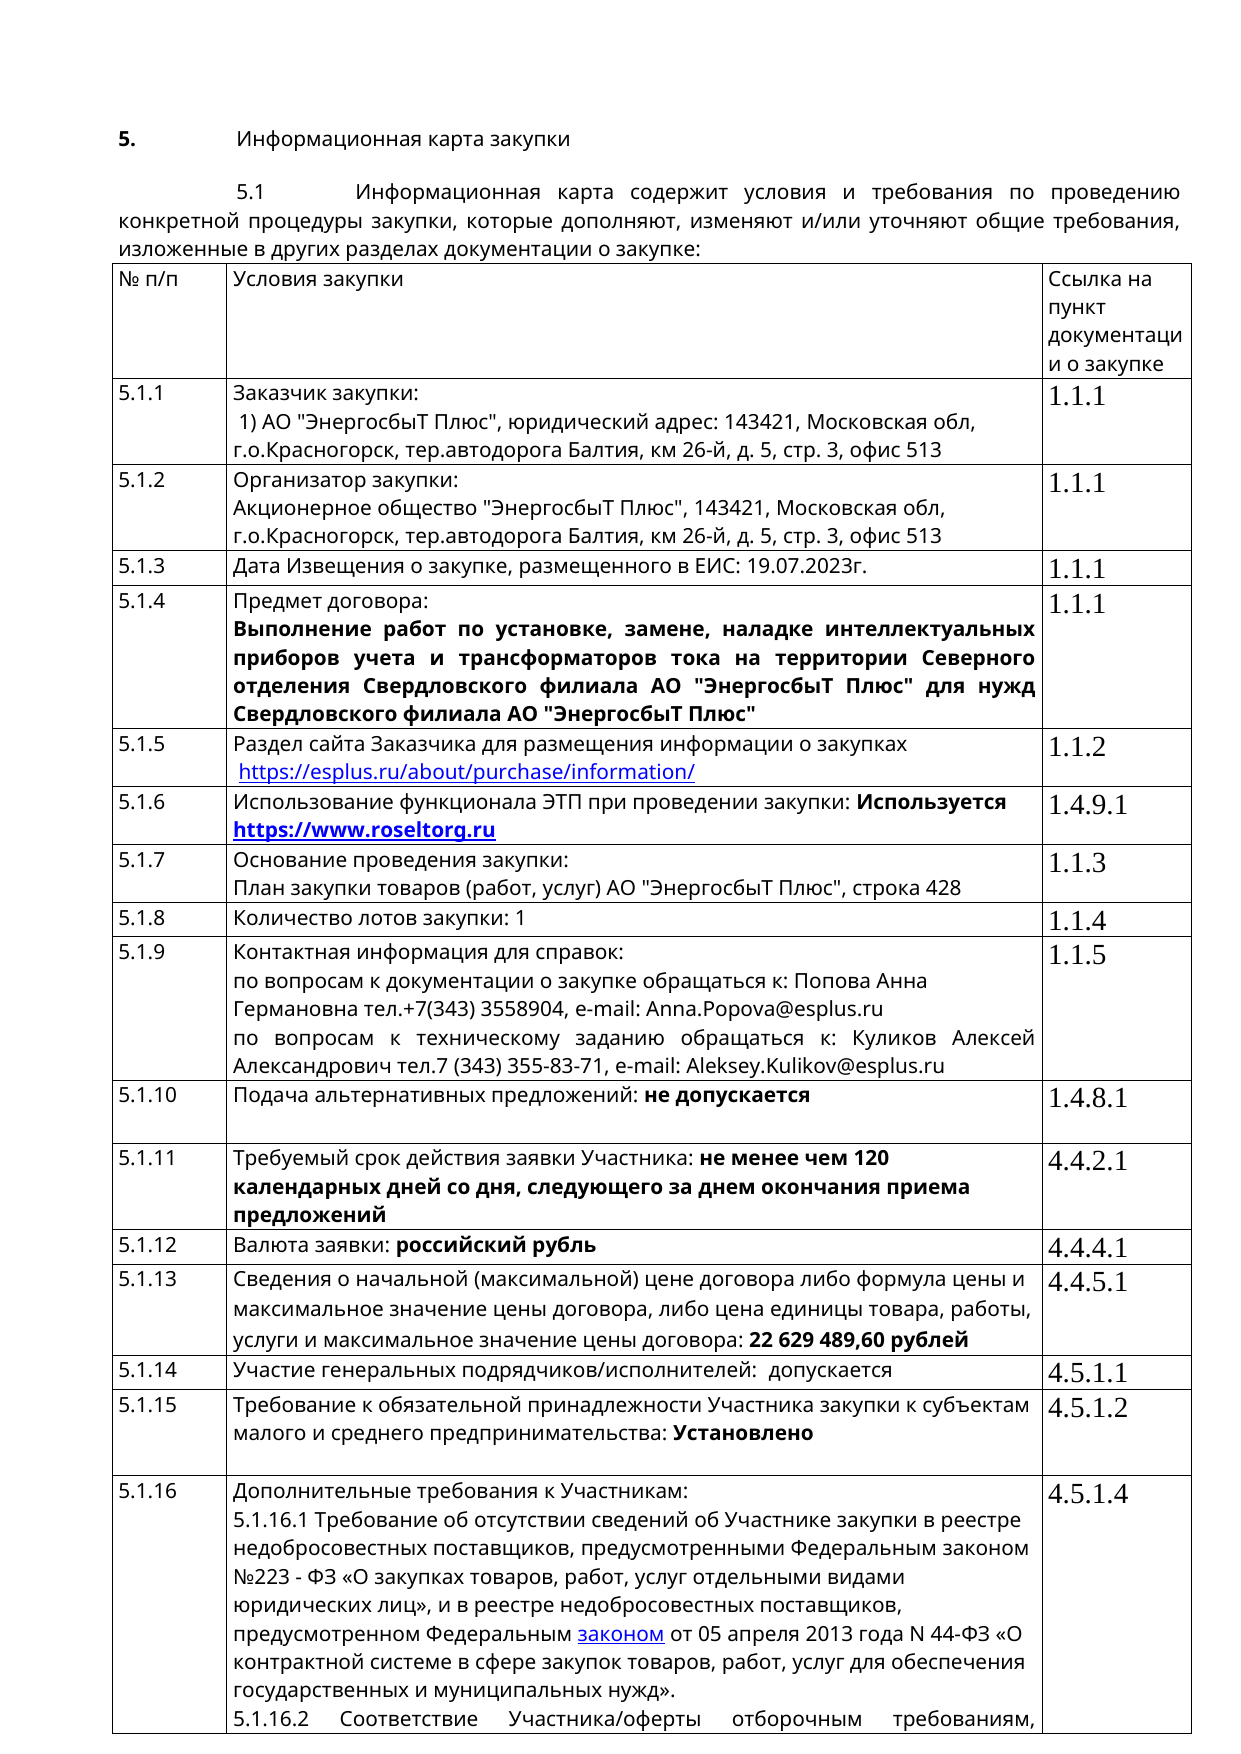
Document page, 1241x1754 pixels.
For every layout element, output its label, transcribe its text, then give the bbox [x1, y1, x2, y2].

table_cell [113, 1476, 226, 1732]
table_cell Сведения о начальной (максимальной) цене договора либо формула цены и максимальное значение цены договора, либо цена единицы товара, работы, услуги и максимальное значение цены договора: 22 629 489,60 рублей [227, 1265, 1042, 1354]
table_cell Раздел сайта Заказчика для размещения информации о закупках https://esplus.ru/about/purchase/information/ [227, 729, 1042, 786]
table_cell Основание проведения закупки: План закупки товаров (работ, услуг) АО "ЭнергосбыТ Плюс", строка 428 [227, 845, 1042, 902]
table_cell 1.1.1 [1043, 551, 1191, 585]
table_cell 1.1.4 [1043, 903, 1191, 936]
table_cell [113, 1081, 226, 1142]
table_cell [227, 1476, 1042, 1732]
table_cell [113, 1356, 226, 1389]
table_cell Требование к обязательной принадлежности Участника закупки к субъектам малого и среднего предпринимательства: Установлено [227, 1390, 1042, 1475]
table_cell 4.4.2.1 [1043, 1144, 1191, 1229]
table_cell 1.4.7.1 [1043, 1081, 1191, 1142]
table_cell [113, 586, 226, 728]
table_cell 1.1.2 [1043, 729, 1191, 786]
table_cell 1.1.1 [1043, 465, 1191, 550]
table_header № п/п [113, 264, 226, 377]
table_cell 4.5.1.2 [1043, 1390, 1191, 1475]
table_cell Организатор закупки: Акционерное общество "ЭнергосбыТ Плюс", 143421, Московская обл, г.о.Красногорск, тер.автодорога Балтия, км 26-й, д. 5, стр. 3, офис 513 [227, 465, 1042, 550]
table_cell [113, 465, 226, 550]
table_cell 1.1.3 [1043, 845, 1191, 902]
table_cell Дата Извещения о закупке, размещенного в ЕИС: 19.07.2023г. [227, 551, 1042, 585]
table_cell Требуемый срок действия заявки Участника: не менее чем 120 календарных дней со дня, следующего за днем окончания приема предложений [227, 1144, 1042, 1229]
table_cell Участие генеральных подрядчиков/исполнителей: допускается [227, 1356, 1042, 1389]
table_cell [113, 845, 226, 902]
table_cell [113, 1390, 226, 1475]
table_cell [113, 1230, 226, 1263]
table_cell Контактная информация для справок: по вопросам к документации о закупке обращаться к: Попова Анна Германовна тел.+7(343) 3558904, e-mail: Anna.Popova@esplus.ru по вопросам к техническому заданию обращаться к: Куликов Алексей Александрович тел.7 (343) 355-83-71, e-mail: Aleksey.Kulikov@esplus.ru [227, 937, 1042, 1079]
table_cell 1.1.1 [1043, 379, 1191, 464]
table_cell 4.4.4.1 [1043, 1230, 1191, 1263]
table_cell 1.1.5 [1043, 937, 1191, 1079]
table_cell [113, 729, 226, 786]
table_cell [113, 903, 226, 936]
table_cell Подача альтернативных предложений: не допускается [227, 1081, 1042, 1142]
subtitle Информационная карта закупки [118, 124, 1181, 152]
table_cell [113, 1265, 226, 1354]
table_cell 4.5.1.4 [1043, 1476, 1191, 1732]
table_cell 4.4.5.1 [1043, 1265, 1191, 1354]
table_header Условия закупки [227, 264, 1042, 377]
table_cell 1.4.8.1 [1043, 787, 1191, 844]
table_cell 1.1.1 [1043, 586, 1191, 728]
table_cell Предмет договора: Выполнение работ по установке, замене, наладке интеллектуальных приборов учета и трансформаторов тока на территории Северного отделения Свердловского филиала АО "ЭнергосбыТ Плюс" для нужд Свердловского филиала АО "ЭнергосбыТ Плюс" [227, 586, 1042, 728]
table_cell [113, 379, 226, 464]
table_cell Заказчик закупки: 1) АО "ЭнергосбыТ Плюс", юридический адрес: 143421, Московская обл, г.о.Красногорск, тер.автодорога Балтия, км 26-й, д. 5, стр. 3, офис 513 [227, 379, 1042, 464]
table_cell Использование функционала ЭТП при проведении закупки: Используется https://www.roseltorg.ru [227, 787, 1042, 844]
table_header Ссылка на пункт документации о закупке [1043, 264, 1191, 377]
text 5.1 Информационная карта содержит условия и требования по проведению конкретной процедуры закупки, которые дополняют, изменяют и/или уточняют общие требования, изложенные в других разделах документации о закупке: [118, 177, 1181, 263]
table_cell [113, 1144, 226, 1229]
table_cell Количество лотов закупки: 1 [227, 903, 1042, 936]
table_cell [113, 551, 226, 585]
table_cell 4.5.1.1 [1043, 1356, 1191, 1389]
table_cell Валюта заявки: российский рубль [227, 1230, 1042, 1263]
table_cell [113, 787, 226, 844]
table_cell [113, 937, 226, 1079]
